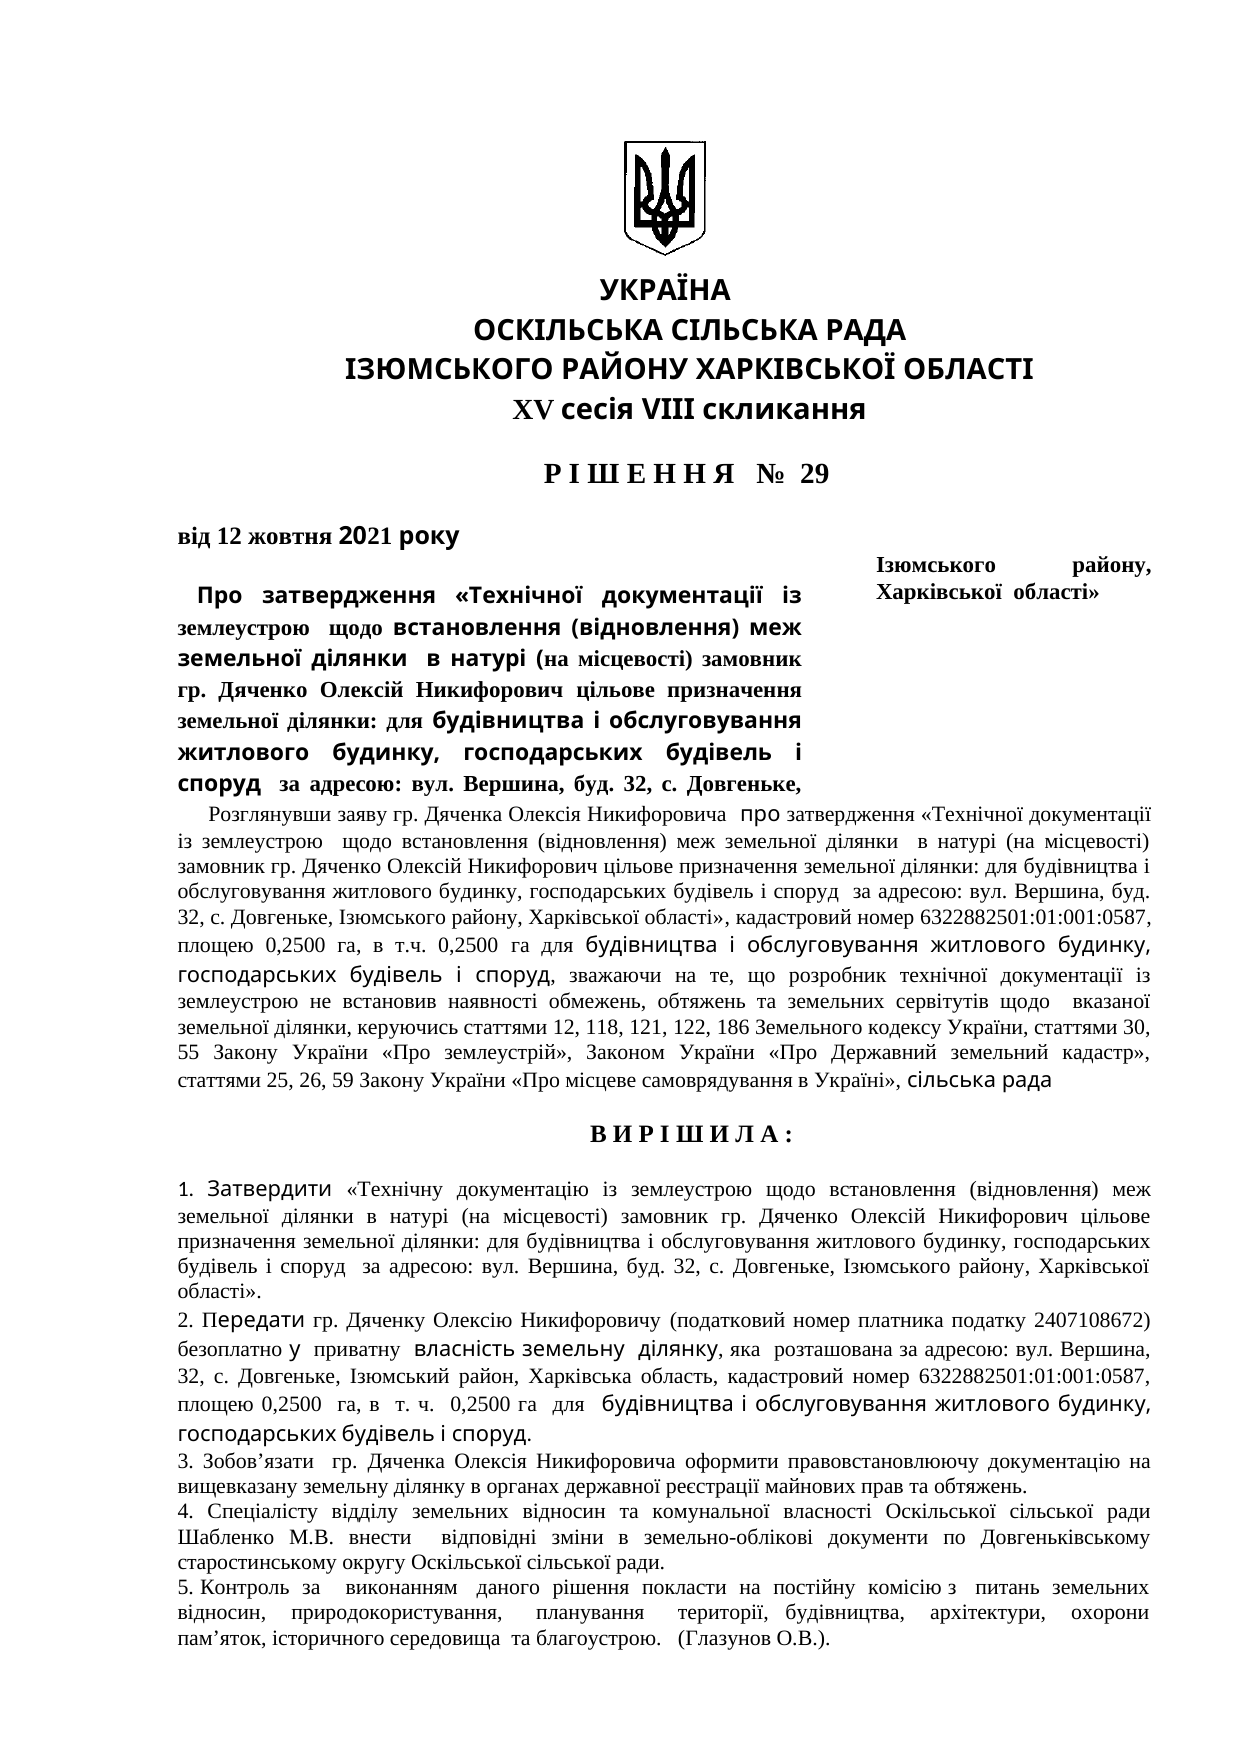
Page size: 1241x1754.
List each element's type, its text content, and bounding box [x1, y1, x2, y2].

text Р І Ш Е Н Н Я № 29 [177, 456, 1152, 489]
text 5. Контроль за виконанням даного рішення покласти на постійну комісію з питань земельних відносин, природокористування, планування території, будівництва, архітектури, охорони пам’яток, історичного середовища та благоустрою. (Глазунов О.В.). [177, 1574, 1152, 1650]
text 1. Затвердити «Технічну документацію із землеустрою щодо встановлення (відновлення) меж земельної ділянки в натурі (на місцевості) замовник гр. Дяченко Олексій Никифорович цільове призначення земельної ділянки: для будівництва і обслуговування житлового будинку, господарських будівель і споруд за адресою: вул. Вершина, буд. 32, с. Довгеньке, Ізюмського району, Харківської області». [177, 1173, 1152, 1304]
text від 12 жовтня 2021 року [177, 517, 1152, 551]
text 3. Зобов’язати гр. Дяченка Олексія Никифоровича оформити правовстановлюючу документацію на вищевказану земельну ділянку в органах державної реєстрації майнових прав та обтяжень. [177, 1448, 1152, 1498]
text В И Р І Ш И Л А : [177, 1119, 1152, 1148]
text 2. Передати гр. Дяченку Олексію Никифоровичу (податковий номер платника податку 2407108672) безоплатно у приватну власність земельну ділянку, яка розташована за адресою: вул. Вершина, 32, с. Довгеньке, Ізюмський район, Харківська область, кадастровий номер 6322882501:01:001:0587, площею 0,2500 га, в т. ч. 0,2500 га для будівництва і обслуговування житлового будинку, господарських будівель і споруд. [177, 1304, 1152, 1448]
text ІЗЮМСЬКОГО РАЙОНУ ХАРКІВСЬКОЇ ОБЛАСТІ [227, 348, 1152, 388]
table_header [177, 140, 1169, 269]
text УКРАЇНА [177, 269, 1152, 309]
text ОСКІЛЬСЬКА СІЛЬСЬКА РАДА [227, 309, 1152, 348]
text Розглянувши заяву гр. Дяченка Олексія Никифоровича про затвердження «Технічної документації із землеустрою щодо встановлення (відновлення) меж земельної ділянки в натурі (на місцевості) замовник гр. Дяченко Олексій Никифорович цільове призначення земельної ділянки: для будівництва і обслуговування житлового будинку, господарських будівель і споруд за адресою: вул. Вершина, буд. 32, с. Довгеньке, Ізюмського району, Харківської області», кадастровий номер 6322882501:01:001:0587, площею 0,2500 га, в т.ч. 0,2500 га для будівництва і обслуговування житлового будинку, господарських будівель і споруд, зважаючи на те, що розробник технічної документації із землеустрою не встановив наявності обмежень, обтяжень та земельних сервітутів щодо вказаної земельної ділянки, керуючись статтями 12, 118, 121, 122, 186 Земельного кодексу України, статтями 30, 55 Закону України «Про землеустрій», Законом України «Про Державний земельний кадастр», статтями 25, 26, 59 Закону України «Про місцеве самоврядування в Україні», сільська рада [177, 798, 1152, 1094]
text Про затвердження «Технічної документації із землеустрою щодо встановлення (відновлення) меж земельної ділянки в натурі (на місцевості) замовник гр. Дяченко Олексій Никифорович цільове призначення земельної ділянки: для будівництва і обслуговування житлового будинку, господарських будівель і споруд за адресою: вул. Вершина, буд. 32, с. Довгеньке, Ізюмського району, Харківської області» [177, 579, 802, 798]
text 4. Спеціалісту відділу земельних відносин та комунальної власності Оскільської сільської ради Шабленко М.В. внести відповідні зміни в земельно-облікові документи по Довгеньківському старостинському округу Оскільської сільської ради. [177, 1498, 1152, 1574]
text XV сесія VІІІ скликання [227, 388, 1152, 428]
